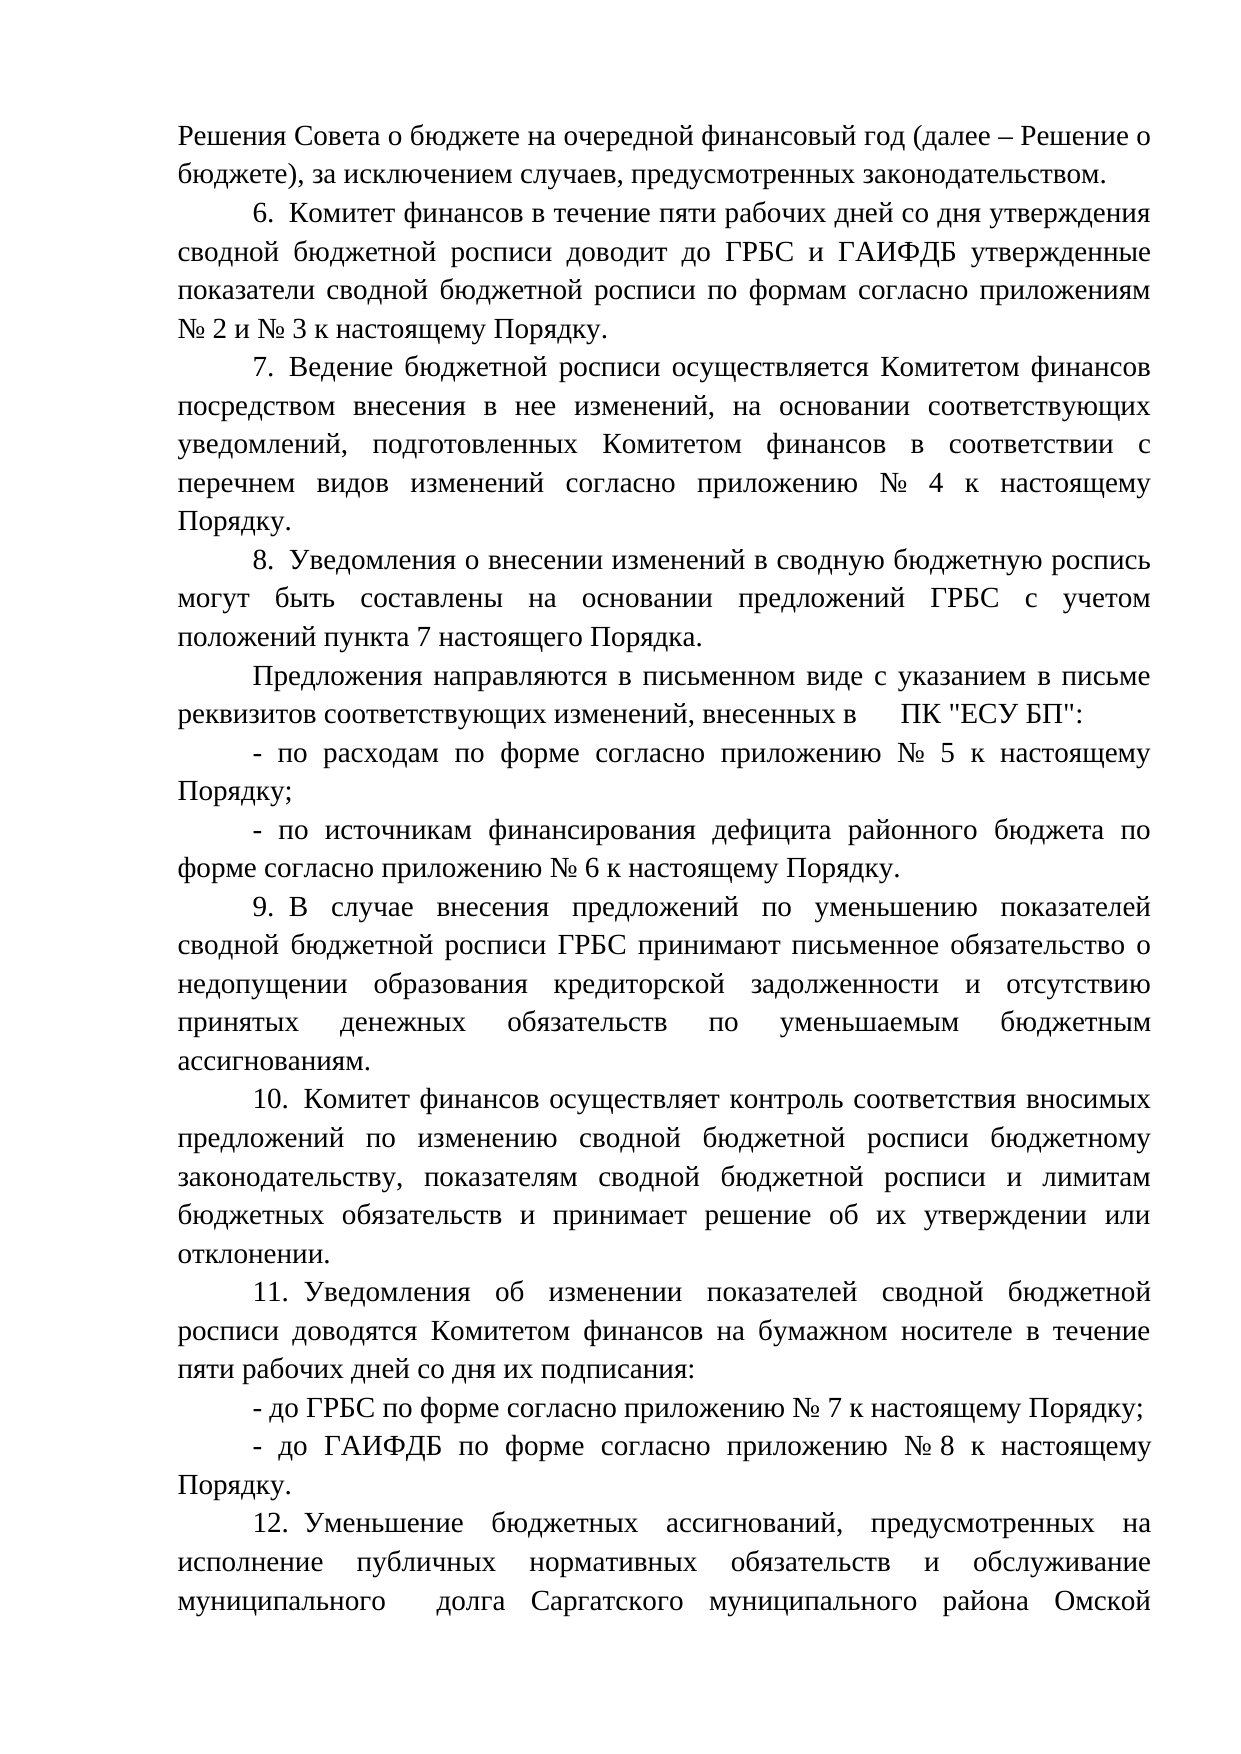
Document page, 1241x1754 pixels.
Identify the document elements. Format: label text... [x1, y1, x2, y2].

text Предложения направляются в письменном виде с указанием в письме реквизитов соответствующих изменений, внесенных в ПК "ЕСУ БП": [177, 658, 1152, 730]
text - по источникам финансирования дефицита районного бюджета по форме согласно приложению № 6 к настоящему Порядку. [177, 812, 1152, 884]
text 6. Комитет финансов в течение пяти рабочих дней со дня утверждения сводной бюджетной росписи доводит до ГРБС и ГАИФДБ утвержденные показатели сводной бюджетной росписи по формам согласно приложениям № 2 и № 3 к настоящему Порядку. [177, 195, 1152, 344]
text - по расходам по форме согласно приложению № 5 к настоящему Порядку; [177, 735, 1152, 807]
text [177, 118, 1152, 190]
text 11. Уведомления об изменении показателей сводной бюджетной росписи доводятся Комитетом финансов на бумажном носителе в течение пяти рабочих дней со дня их подписания: [177, 1274, 1152, 1385]
text 10. Комитет финансов осуществляет контроль соответствия вносимых предложений по изменению сводной бюджетной росписи бюджетному законодательству, показателям сводной бюджетной росписи и лимитам бюджетных обязательств и принимает решение об их утверждении или отклонении. [177, 1082, 1152, 1269]
text 9. В случае внесения предложений по уменьшению показателей сводной бюджетной росписи ГРБС принимают письменное обязательство о недопущении образования кредиторской задолженности и отсутствию принятых денежных обязательств по уменьшаемым бюджетным ассигнованиям. [177, 889, 1152, 1077]
text 8. Уведомления о внесении изменений в сводную бюджетную роспись могут быть составлены на основании предложений ГРБС с учетом положений пункта 7 настоящего Порядка. [177, 542, 1152, 653]
text - до ГРБС по форме согласно приложению № 7 к настоящему Порядку; [177, 1390, 1152, 1423]
text 7. Ведение бюджетной росписи осуществляется Комитетом финансов посредством внесения в нее изменений, на основании соответствующих уведомлений, подготовленных Комитетом финансов в соответствии с перечнем видов изменений согласно приложению № 4 к настоящему Порядку. [177, 349, 1152, 537]
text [177, 1506, 1152, 1616]
text - до ГАИФДБ по форме согласно приложению № 8 к настоящему Порядку. [177, 1428, 1152, 1501]
